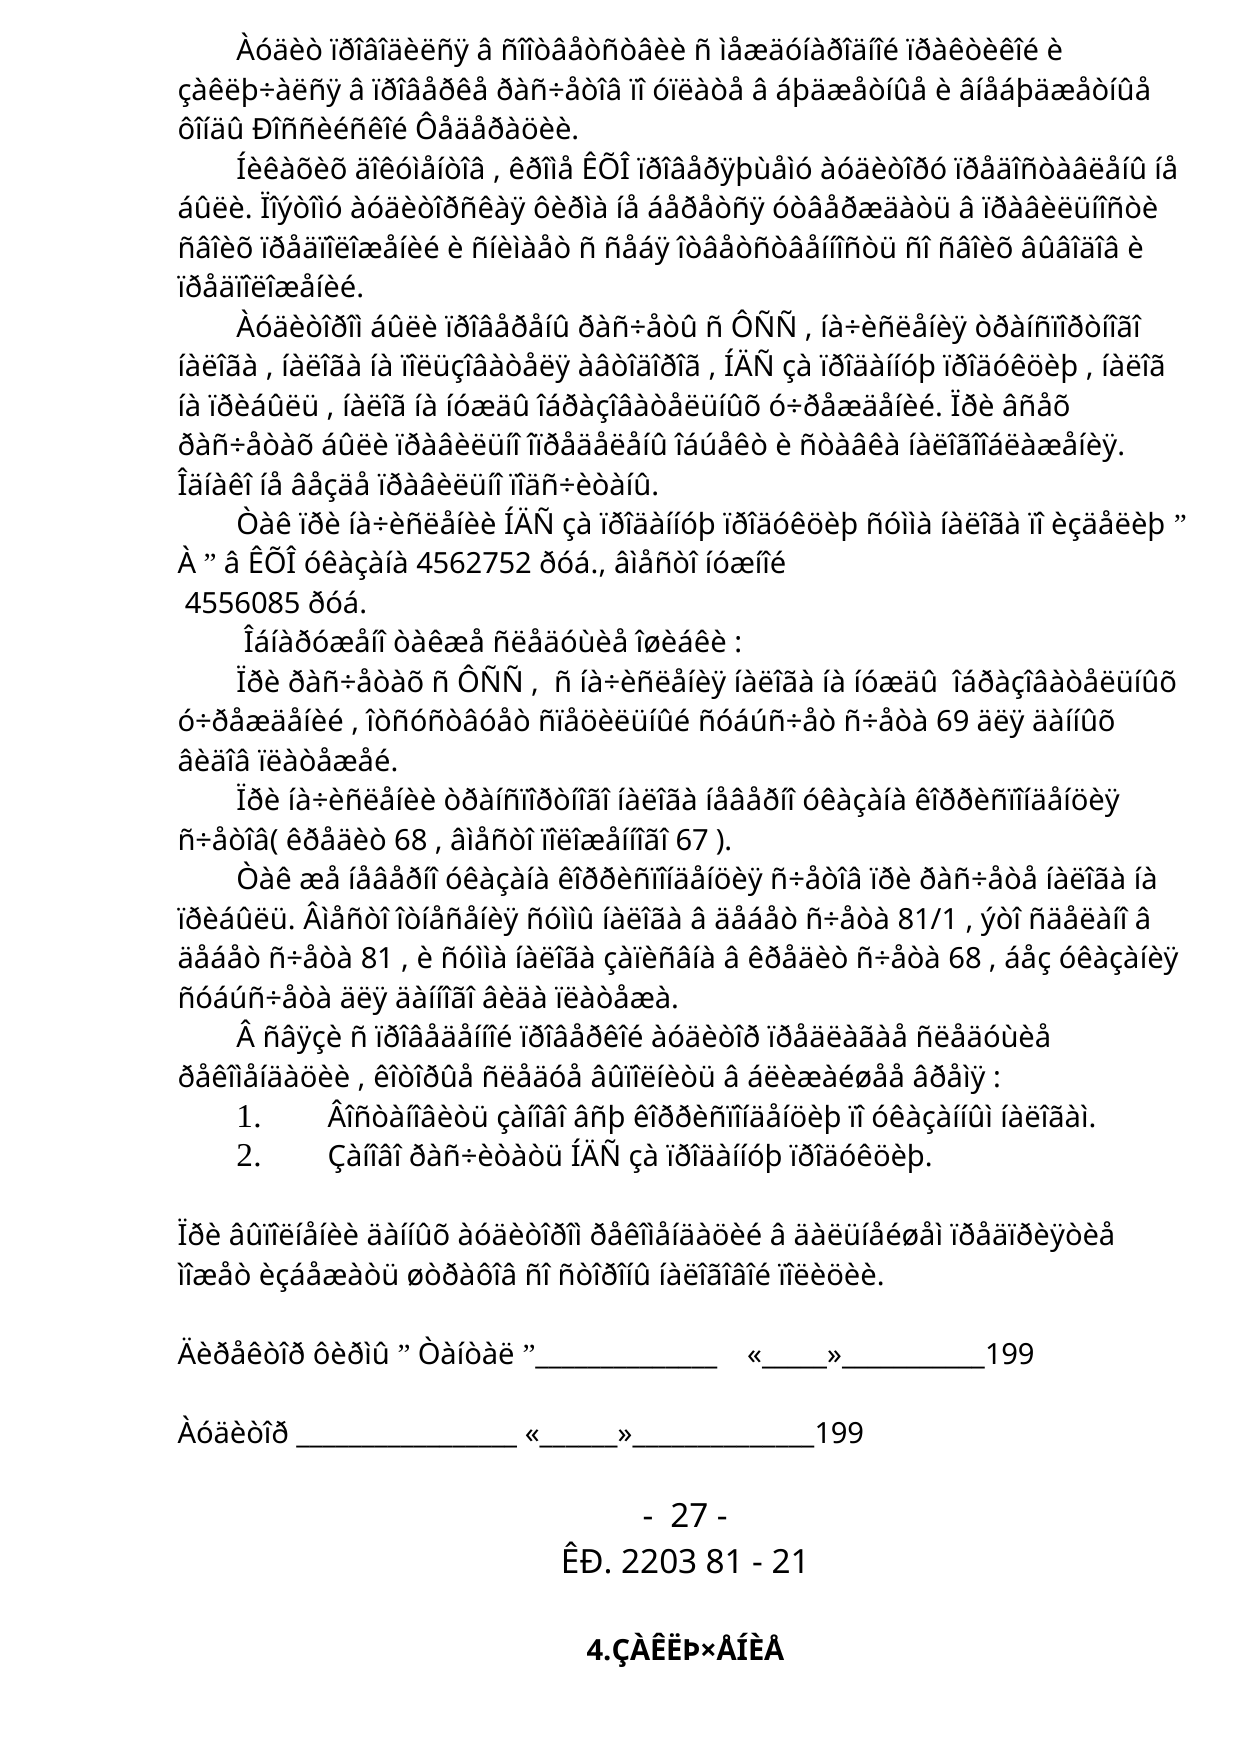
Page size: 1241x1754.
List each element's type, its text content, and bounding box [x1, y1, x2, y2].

text Àóäèò ïðîâîäèëñÿ â ñîîòâåòñòâèè ñ ìåæäóíàðîäíîé ïðàêòèêîé è çàêëþ÷àëñÿ â ïðîâåðêå ðàñ÷åòîâ ïî óïëàòå â áþäæåòíûå è âíåáþäæåòíûå ôîíäû Ðîññèéñêîé Ôåäåðàöèè. [177, 29, 1193, 148]
text 4556085 ðóá. [177, 582, 1193, 622]
text - 27 - [177, 1491, 1193, 1537]
text Ïðè íà÷èñëåíèè òðàíñïîðòíîãî íàëîãà íåâåðíî óêàçàíà êîððèñïîíäåíöèÿ ñ÷åòîâ( êðåäèò 68 , âìåñòî ïîëîæåííîãî 67 ). [177, 780, 1193, 859]
text 4.ÇÀÊËÞ×ÅÍÈÅ [177, 1629, 1193, 1669]
text Îáíàðóæåíî òàêæå ñëåäóùèå îøèáêè : [177, 622, 1193, 661]
text Àóäèòîð _________________ «______»______________199 [177, 1412, 1193, 1452]
text Ïðè âûïîëíåíèè äàííûõ àóäèòîðîì ðåêîìåíäàöèé â äàëüíåéøåì ïðåäïðèÿòèå ìîæåò èçáåæàòü øòðàôîâ ñî ñòîðîíû íàëîãîâîé ïîëèöèè. [177, 1215, 1193, 1294]
text Ïðè ðàñ÷åòàõ ñ ÔÑÑ , ñ íà÷èñëåíèÿ íàëîãà íà íóæäû îáðàçîâàòåëüíûõ ó÷ðåæäåíèé , îòñóñòâóåò ñïåöèëüíûé ñóáúñ÷åò ñ÷åòà 69 äëÿ äàííûõ âèäîâ ïëàòåæåé. [177, 661, 1193, 780]
text Àóäèòîðîì áûëè ïðîâåðåíû ðàñ÷åòû ñ ÔÑÑ , íà÷èñëåíèÿ òðàíñïîðòíîãî íàëîãà , íàëîãà íà ïîëüçîâàòåëÿ àâòîäîðîã , ÍÄÑ çà ïðîäàííóþ ïðîäóêöèþ , íàëîã íà ïðèáûëü , íàëîã íà íóæäû îáðàçîâàòåëüíûõ ó÷ðåæäåíèé. Ïðè âñåõ ðàñ÷åòàõ áûëè ïðàâèëüíî îïðåäåëåíû îáúåêò è ñòàâêà íàëîãîîáëàæåíèÿ. Îäíàêî íå âåçäå ïðàâèëüíî ïîäñ÷èòàíû. [177, 306, 1193, 503]
text ÊÐ. 2203 81 - 21 [177, 1537, 1193, 1583]
text Â ñâÿçè ñ ïðîâåäåííîé ïðîâåðêîé àóäèòîð ïðåäëàãàå ñëåäóùèå ðåêîìåíäàöèè , êîòîðûå ñëåäóå âûïîëíèòü â áëèæàéøåå âðåìÿ : [177, 1017, 1193, 1096]
text Òàê ïðè íà÷èñëåíèè ÍÄÑ çà ïðîäàííóþ ïðîäóêöèþ ñóììà íàëîãà ïî èçäåëèþ À â ÊÕÎ óêàçàíà 4562752 ðóá., âìåñòî íóæíîé [177, 503, 1193, 582]
list Âîñòàíîâèòü çàíîâî âñþ êîððèñïîíäåíöèþ ïî óêàçàííûì íàëîãàì. [236, 1096, 1193, 1135]
text Òàê æå íåâåðíî óêàçàíà êîððèñïîíäåíöèÿ ñ÷åòîâ ïðè ðàñ÷åòå íàëîãà íà ïðèáûëü. Âìåñòî îòíåñåíèÿ ñóììû íàëîãà â äåáåò ñ÷åòà 81/1 , ýòî ñäåëàíî â äåáåò ñ÷åòà 81 , è ñóììà íàëîãà çàïèñâíà â êðåäèò ñ÷åòà 68 , áåç óêàçàíèÿ ñóáúñ÷åòà äëÿ äàííîãî âèäà ïëàòåæà. [177, 859, 1193, 1017]
text Äèðåêòîð ôèðìû Òàíòàë ______________ «_____»___________199 [177, 1333, 1193, 1373]
list Çàíîâî ðàñ÷èòàòü ÍÄÑ çà ïðîäàííóþ ïðîäóêöèþ. [236, 1135, 1193, 1175]
text Íèêàõèõ äîêóìåíòîâ , êðîìå ÊÕÎ ïðîâåðÿþùåìó àóäèòîðó ïðåäîñòàâëåíû íå áûëè. Ïîýòîìó àóäèòîðñêàÿ ôèðìà íå áåðåòñÿ óòâåðæäàòü â ïðàâèëüíîñòè ñâîèõ ïðåäïîëîæåíèé è ñíèìàåò ñ ñåáÿ îòâåòñòâåííîñòü ñî ñâîèõ âûâîäîâ è ïðåäïîëîæåíèé. [177, 148, 1193, 306]
